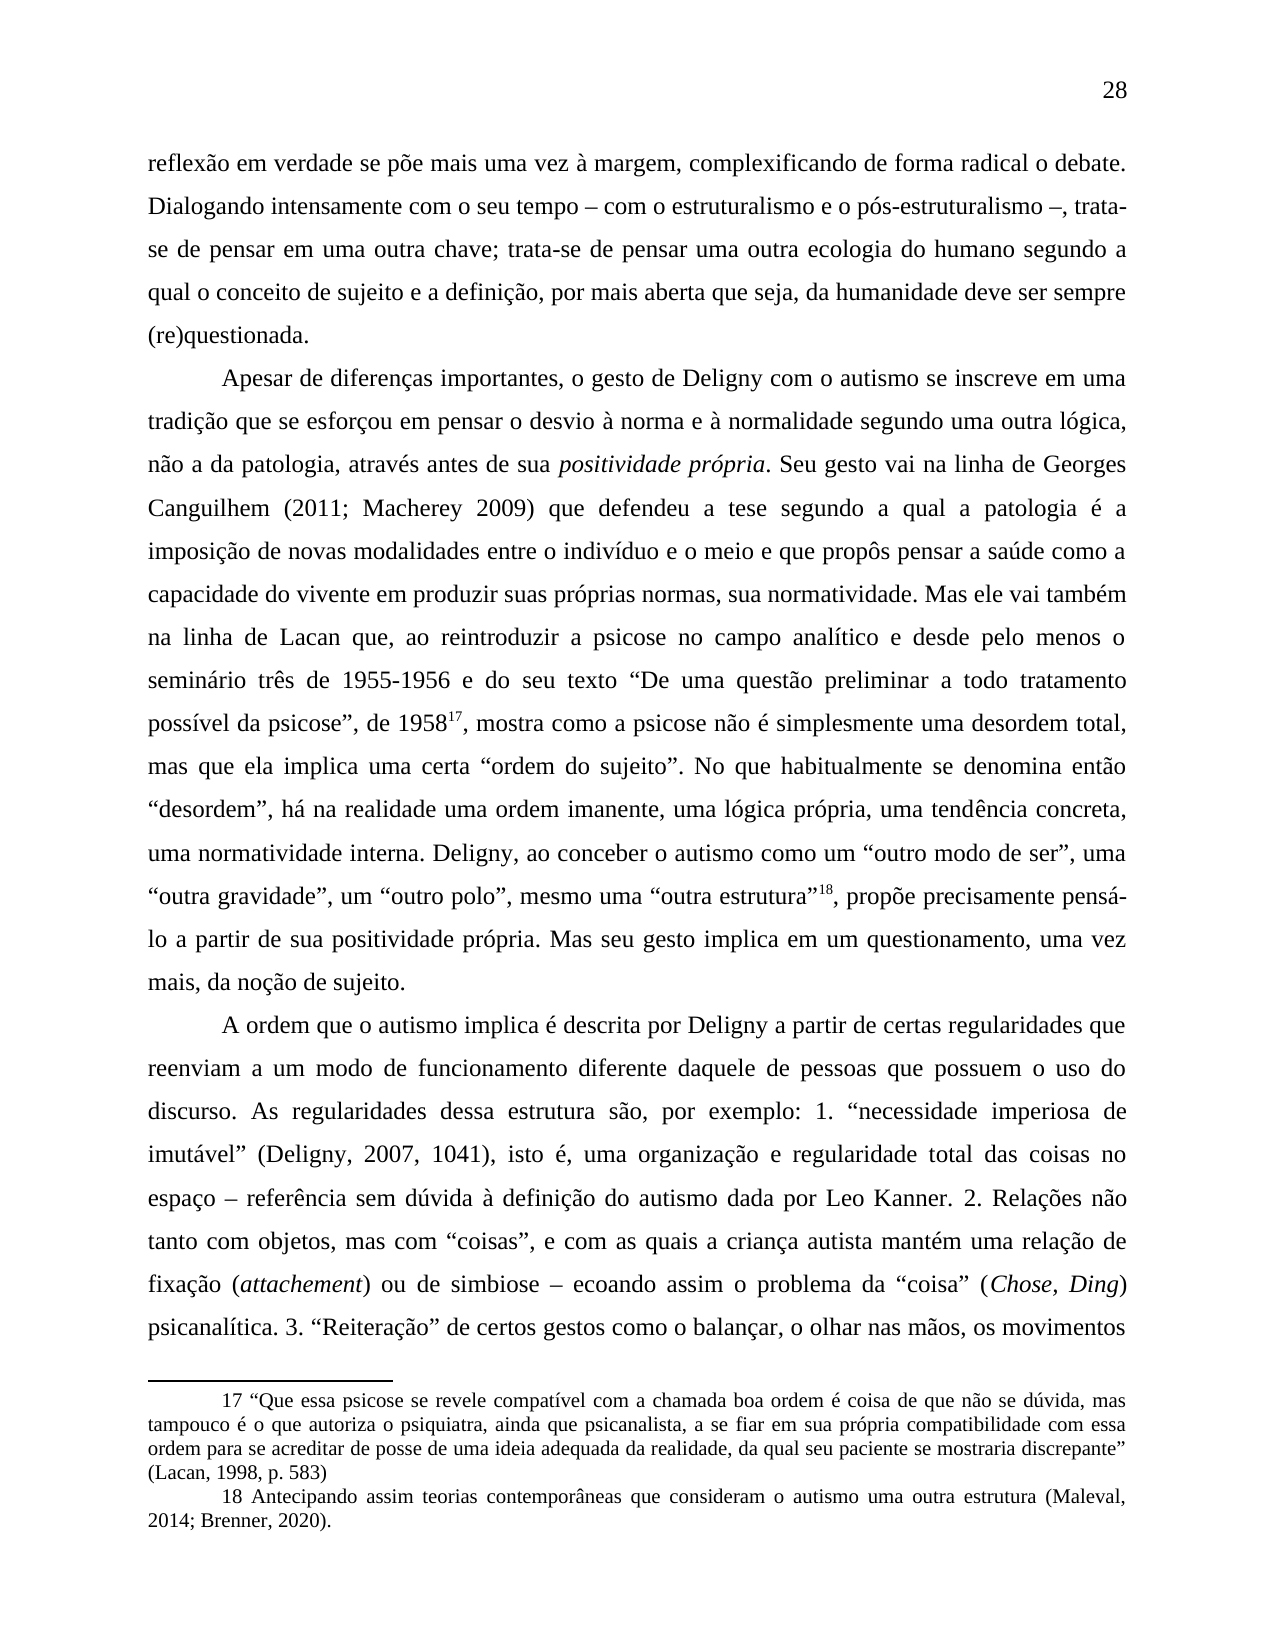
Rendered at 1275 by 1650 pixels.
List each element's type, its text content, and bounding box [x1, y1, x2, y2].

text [148, 148, 1127, 349]
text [148, 1010, 1127, 1341]
text Apesar de diferenças importantes, o gesto de Deligny com o autismo se inscreve em uma tradição que se esforçou em pensar o desvio à norma e à normalidade segundo uma outra lógica, não a da patologia, através antes de sua positividade própria. Seu gesto vai na linha de Georges Canguilhem (2011; Macherey 2009) que defendeu a tese segundo a qual a patologia é a imposição de novas modalidades entre o indivíduo e o meio e que propôs pensar a saúde como a capacidade do vivente em produzir suas próprias normas, sua normatividade. Mas ele vai também na linha de Lacan que, ao reintroduzir a psicose no campo analítico e desde pelo menos o seminário três de 1955-1956 e do seu texto “De uma questão preliminar a todo tratamento possível da psicose”, de 1958, mostra como a psicose não é simplesmente uma desordem total, mas que ela implica uma certa “ordem do sujeito”. No que habitualmente se denomina então “desordem”, há na realidade uma ordem imanente, uma lógica própria, uma tendência concreta, uma normatividade interna. Deligny, ao conceber o autismo como um “outro modo de ser”, uma “outra gravidade”, um “outro polo”, mesmo uma “outra estrutura”, propõe precisamente pensá-lo a partir de sua positividade própria. Mas seu gesto implica em um questionamento, uma vez mais, da noção de sujeito. [148, 363, 1127, 996]
